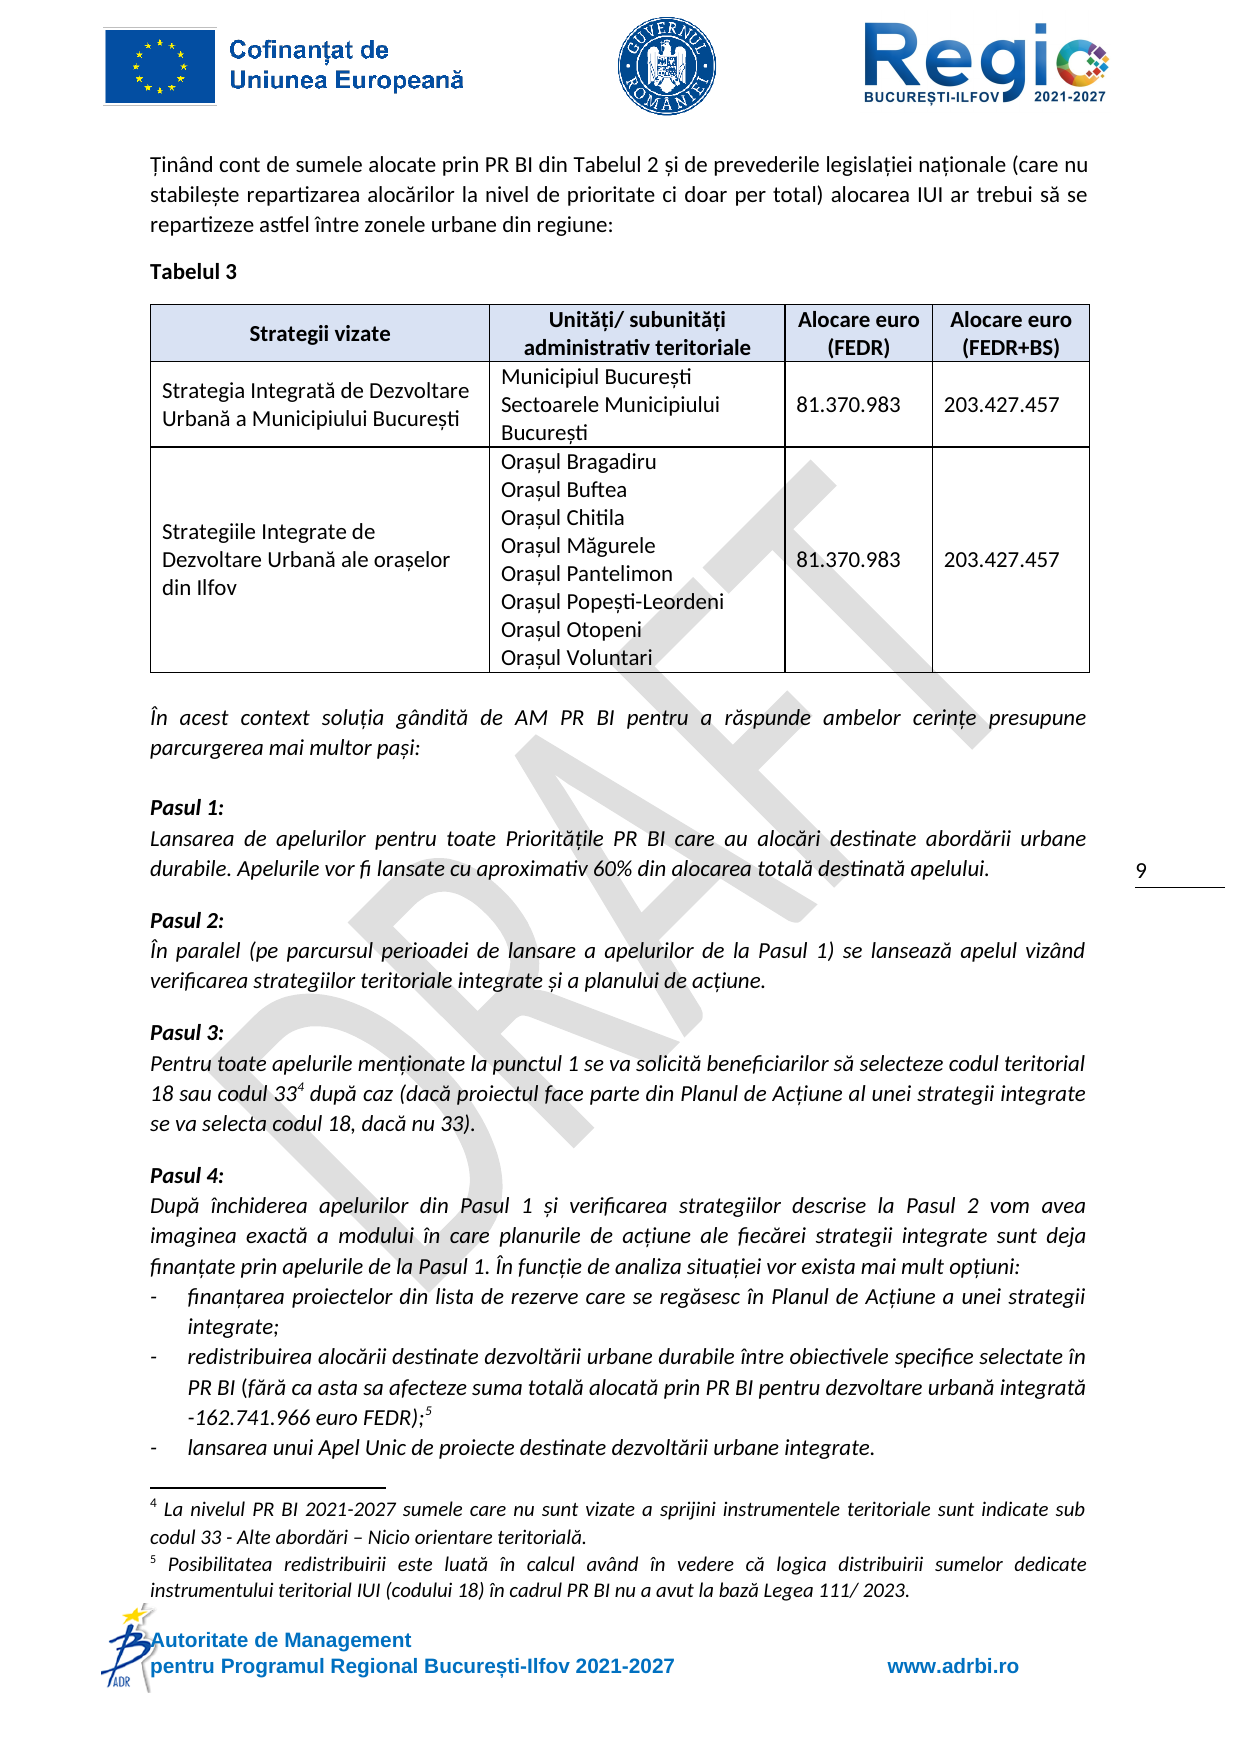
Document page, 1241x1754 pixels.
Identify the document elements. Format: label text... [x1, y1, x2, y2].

picture [859, 10, 1112, 113]
table_cell Orașul Bragadiru Orașul Buftea Orașul Chitila Orașul Măgurele Orașul Pantelimon Orașul Popești-Leordeni Orașul Otopeni Orașul Voluntari [490, 448, 784, 672]
picture [101, 1603, 159, 1693]
table_header Alocare euro (FEDR) [786, 305, 932, 361]
picture [100, 25, 493, 108]
text Pasul 3: [150, 1018, 1090, 1046]
text Ținând cont de sumele alocate prin PR BI din Tabelul 2 și de prevederile legislației naționale (care nu stabilește repartizarea alocărilor la nivel de prioritate ci doar per total) alocarea IUI ar trebui să se repartizeze astfel între zonele urbane din regiune: [150, 150, 1090, 238]
table_cell Municipiul București Sectoarele Municipiului București [490, 362, 784, 446]
text După închiderea apelurilor din Pasul 1 și verificarea strategiilor descrise la Pasul 2 vom avea imaginea exactă a modului în care planurile de acțiune ale fiecărei strategii integrate sunt deja finanțate prin apelurile de la Pasul 1. În funcție de analiza situației vor exista mai mult opțiuni: [150, 1191, 1090, 1280]
text Pentru toate apelurile menționate la punctul 1 se va solicită beneficiarilor să selecteze codul teritorial 18 sau codul 33 după caz (dacă proiectul face parte din Planul de Acțiune al unei strategii integrate se va selecta codul 18, dacă nu 33). [150, 1049, 1090, 1137]
text Pasul 4: [150, 1161, 1090, 1189]
text În paralel (pe parcursul perioadei de lansare a apelurilor de la Pasul 1) se lansează apelul vizând verificarea strategiilor teritoriale integrate și a planului de acțiune. [150, 936, 1090, 994]
list finanțarea proiectelor din lista de rezerve care se regăsesc în Planul de Acțiune a unei strategii integrate; [150, 1282, 1090, 1340]
text Tabelul 3 [150, 257, 1090, 285]
list redistribuirea alocării destinate dezvoltării urbane durabile între obiectivele specifice selectate în PR BI (fără ca asta sa afecteze suma totală alocată prin PR BI pentru dezvoltare urbană integrată -162.741.966 euro FEDR); [150, 1342, 1090, 1431]
table_cell 81.370.983 [786, 362, 932, 446]
table_cell 81.370.983 [786, 448, 932, 672]
table_header Unități/ subunități administrativ teritoriale [490, 305, 784, 361]
table_cell Strategiile Integrate de Dezvoltare Urbană ale orașelor din Ilfov [151, 448, 489, 672]
text Lansarea de apelurilor pentru toate Prioritățile PR BI care au alocări destinate abordării urbane durabile. Apelurile vor fi lansate cu aproximativ 60% din alocarea totală destinată apelului. [150, 824, 1090, 882]
table_cell 203.427.457 [933, 362, 1089, 446]
table_cell 203.427.457 [933, 448, 1089, 672]
list lansarea unui Apel Unic de proiecte destinate dezvoltării urbane integrate. [150, 1433, 1090, 1461]
table_cell Strategia Integrată de Dezvoltare Urbană a Municipiului București [151, 362, 489, 446]
picture [617, 16, 717, 116]
text În acest context soluția gândită de AM PR BI pentru a răspunde ambelor cerințe presupune parcurgerea mai multor pași: [150, 703, 1090, 761]
table_header Alocare euro (FEDR+BS) [933, 305, 1089, 361]
text Pasul 1: [150, 793, 1090, 821]
text Pasul 2: [150, 906, 1090, 934]
table_header Strategii vizate [151, 305, 489, 361]
